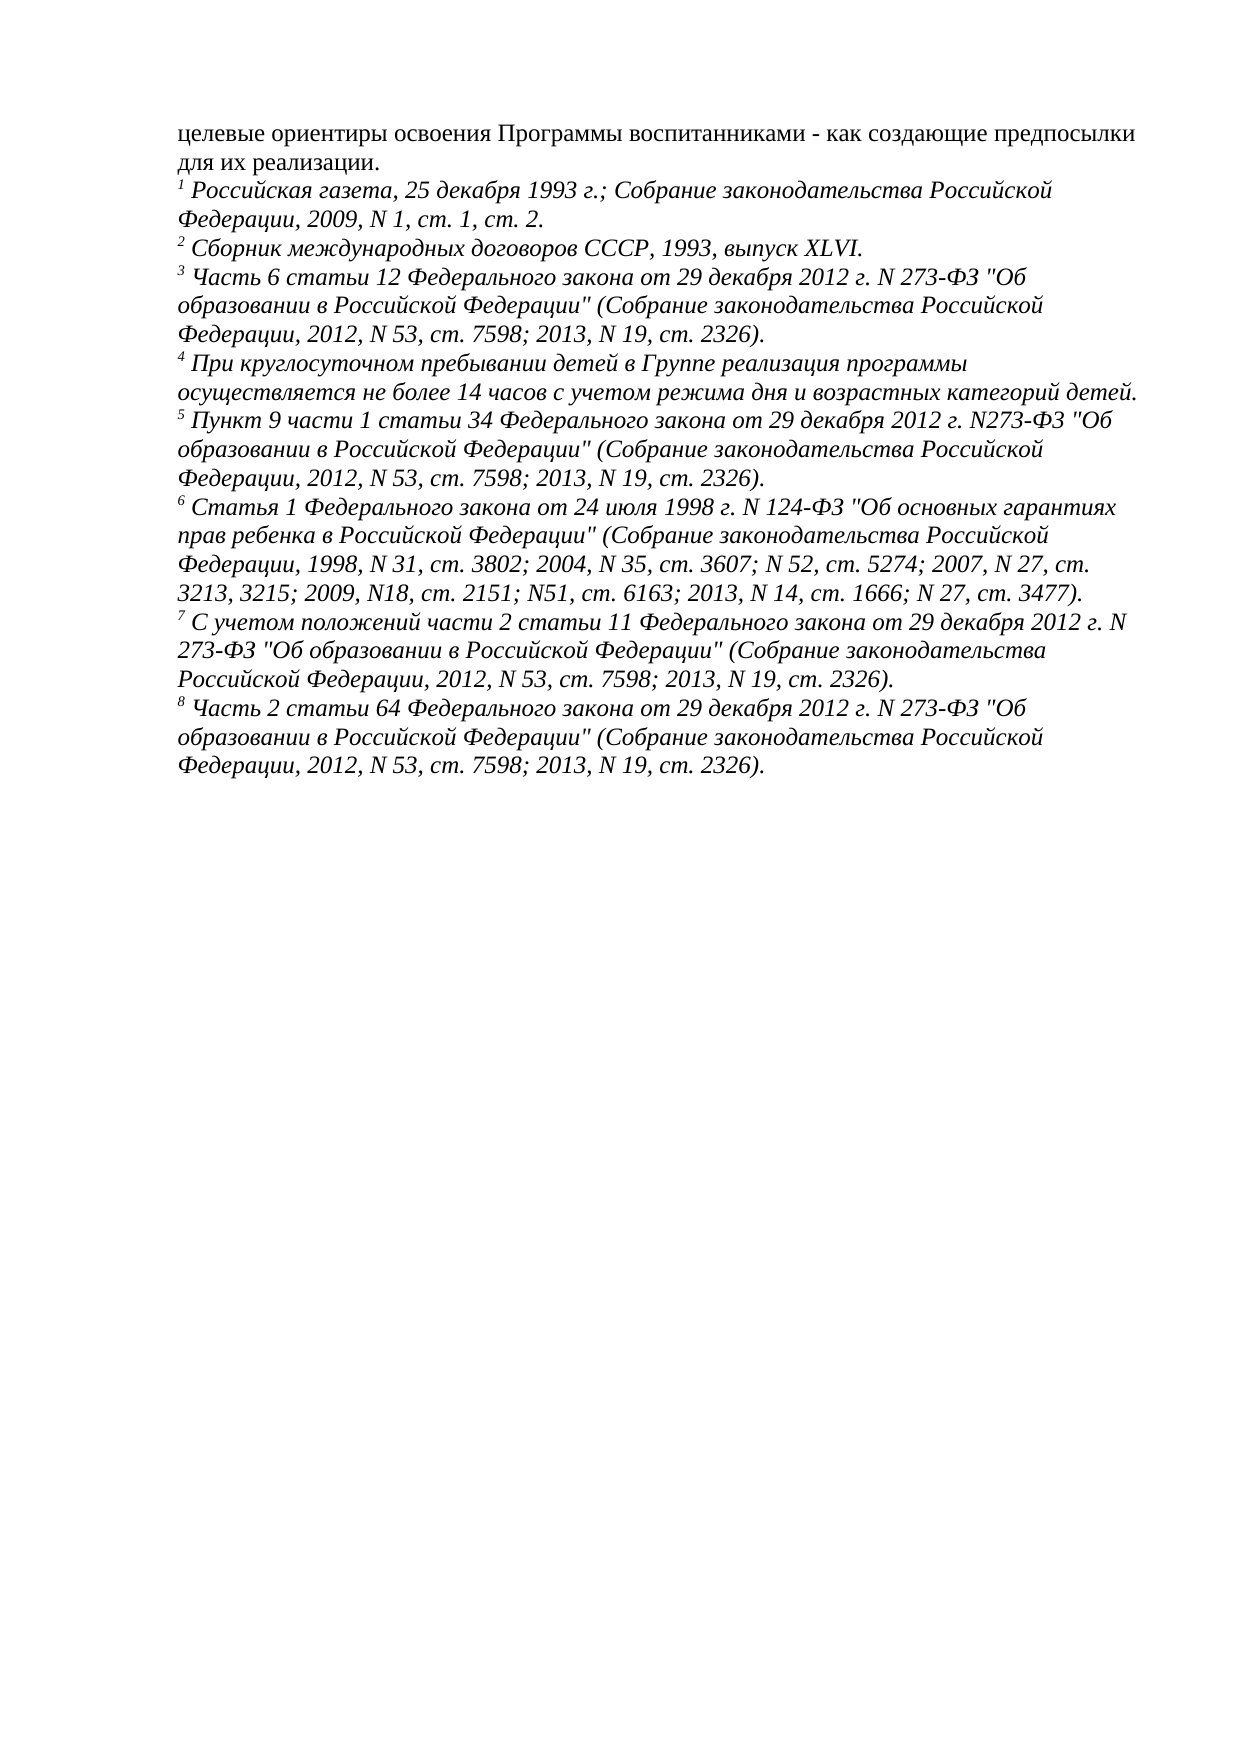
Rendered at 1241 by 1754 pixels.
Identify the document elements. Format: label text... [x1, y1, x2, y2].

text 5 Пункт 9 части 1 статьи 34 Федерального закона от 29 декабря 2012 г. N273-Ф3 "Об образовании в Российской Федерации" (Собрание законодательства Российской Федерации, 2012, N 53, ст. 7598; 2013, N 19, ст. 2326). [177, 406, 1152, 492]
text 8 Часть 2 статьи 64 Федерального закона от 29 декабря 2012 г. N 273-ФЗ "Об образовании в Российской Федерации" (Собрание законодательства Российской Федерации, 2012, N 53, ст. 7598; 2013, N 19, ст. 2326). [177, 693, 1152, 779]
text 6 Статья 1 Федерального закона от 24 июля 1998 г. N 124-ФЗ "Об основных гарантиях прав ребенка в Российской Федерации" (Собрание законодательства Российской Федерации, 1998, N 31, ст. 3802; 2004, N 35, ст. 3607; N 52, ст. 5274; 2007, N 27, ст. 3213, 3215; 2009, N18, ст. 2151; N51, ст. 6163; 2013, N 14, ст. 1666; N 27, ст. 3477). [177, 492, 1152, 607]
text 3 Часть 6 статьи 12 Федерального закона от 29 декабря 2012 г. N 273-ФЗ "Об образовании в Российской Федерации" (Собрание законодательства Российской Федерации, 2012, N 53, ст. 7598; 2013, N 19, ст. 2326). [177, 262, 1152, 348]
text 7 С учетом положений части 2 статьи 11 Федерального закона от 29 декабря 2012 г. N 273-ФЗ "Об образовании в Российской Федерации" (Собрание законодательства Российской Федерации, 2012, N 53, ст. 7598; 2013, N 19, ст. 2326). [177, 607, 1152, 693]
text 1 Российская газета, 25 декабря 1993 г.; Собрание законодательства Российской Федерации, 2009, N 1, ст. 1, ст. 2. [177, 176, 1152, 233]
text 2 Сборник международных договоров СССР, 1993, выпуск XLVI. [177, 233, 1152, 262]
text 4 При круглосуточном пребывании детей в Группе реализация программы осуществляется не более 14 часов с учетом режима дня и возрастных категорий детей. [177, 348, 1152, 406]
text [177, 118, 1152, 176]
